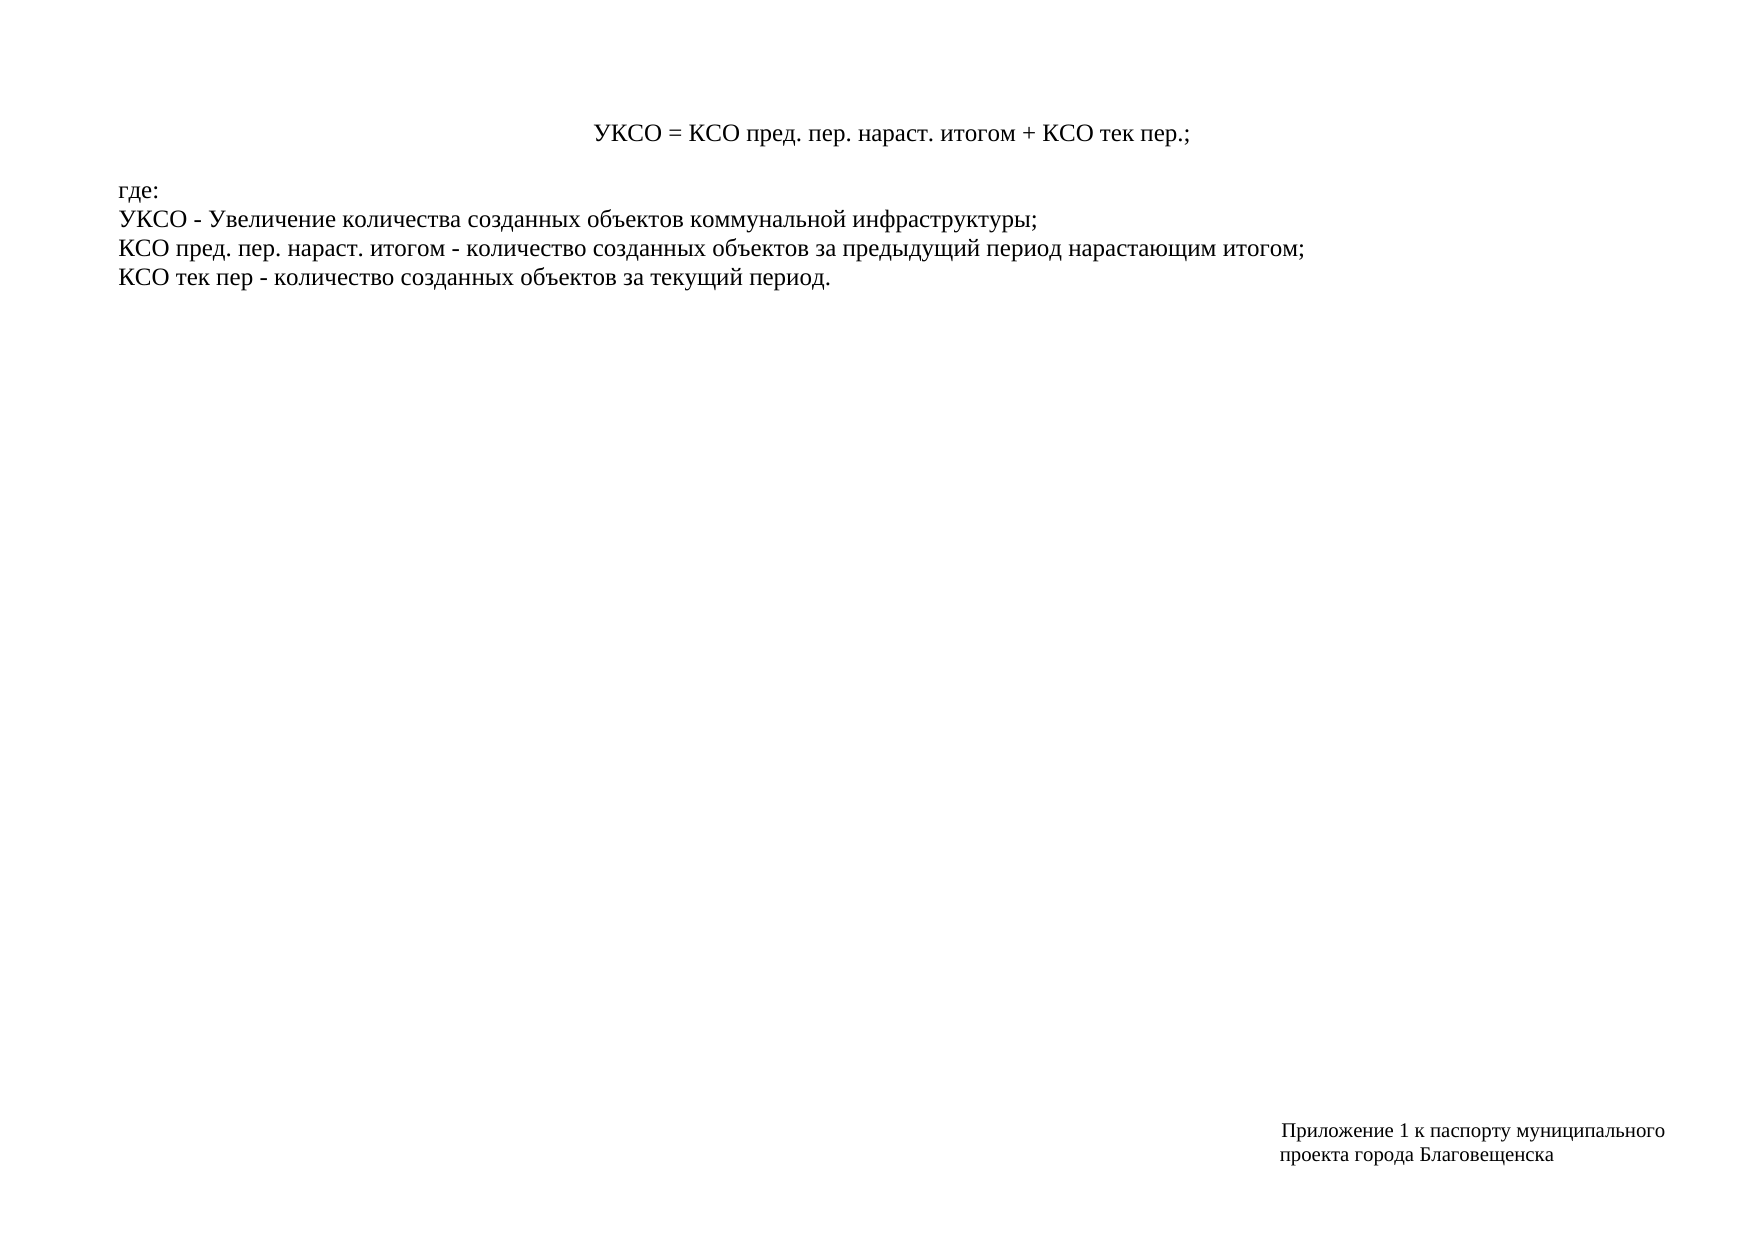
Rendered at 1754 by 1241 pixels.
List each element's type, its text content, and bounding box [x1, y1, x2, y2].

text Приложение 1 к паспорту муниципального [118, 1118, 1665, 1142]
text УКСО - Увеличение количества созданных объектов коммунальной инфраструктуры; [118, 204, 1665, 233]
text УКСО = КСО пред. пер. нараст. итогом + КСО тек пер.; [118, 118, 1665, 147]
text КСО тек пер - количество созданных объектов за текущий период. [118, 262, 1665, 291]
text КСО пред. пер. нараст. итогом - количество созданных объектов за предыдущий период нарастающим итогом; [118, 233, 1665, 262]
text где: [118, 176, 1665, 204]
text проекта города Благовещенска [118, 1142, 1665, 1166]
